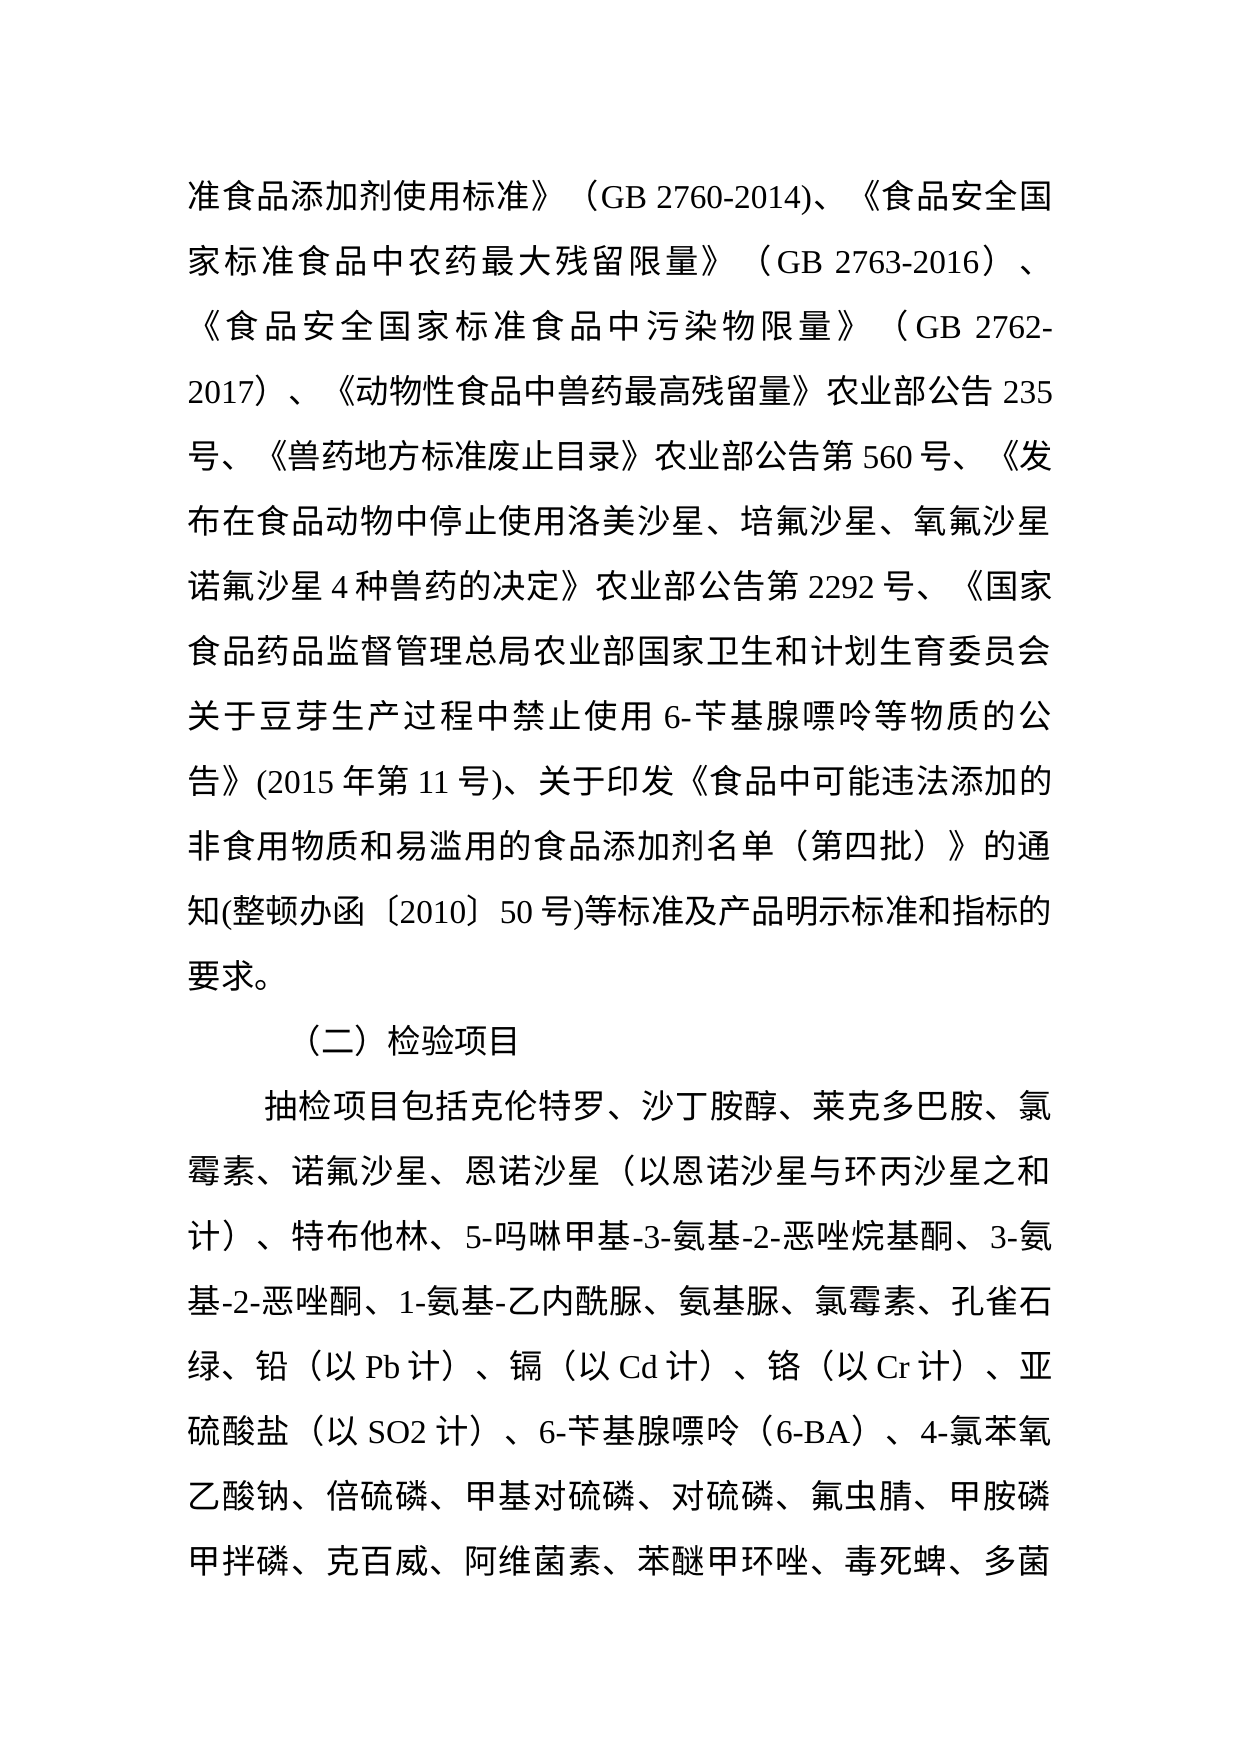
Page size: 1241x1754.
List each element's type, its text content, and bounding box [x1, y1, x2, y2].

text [187, 162, 1053, 1007]
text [187, 1072, 1053, 1592]
text （二）检验项目 [187, 1007, 1053, 1072]
